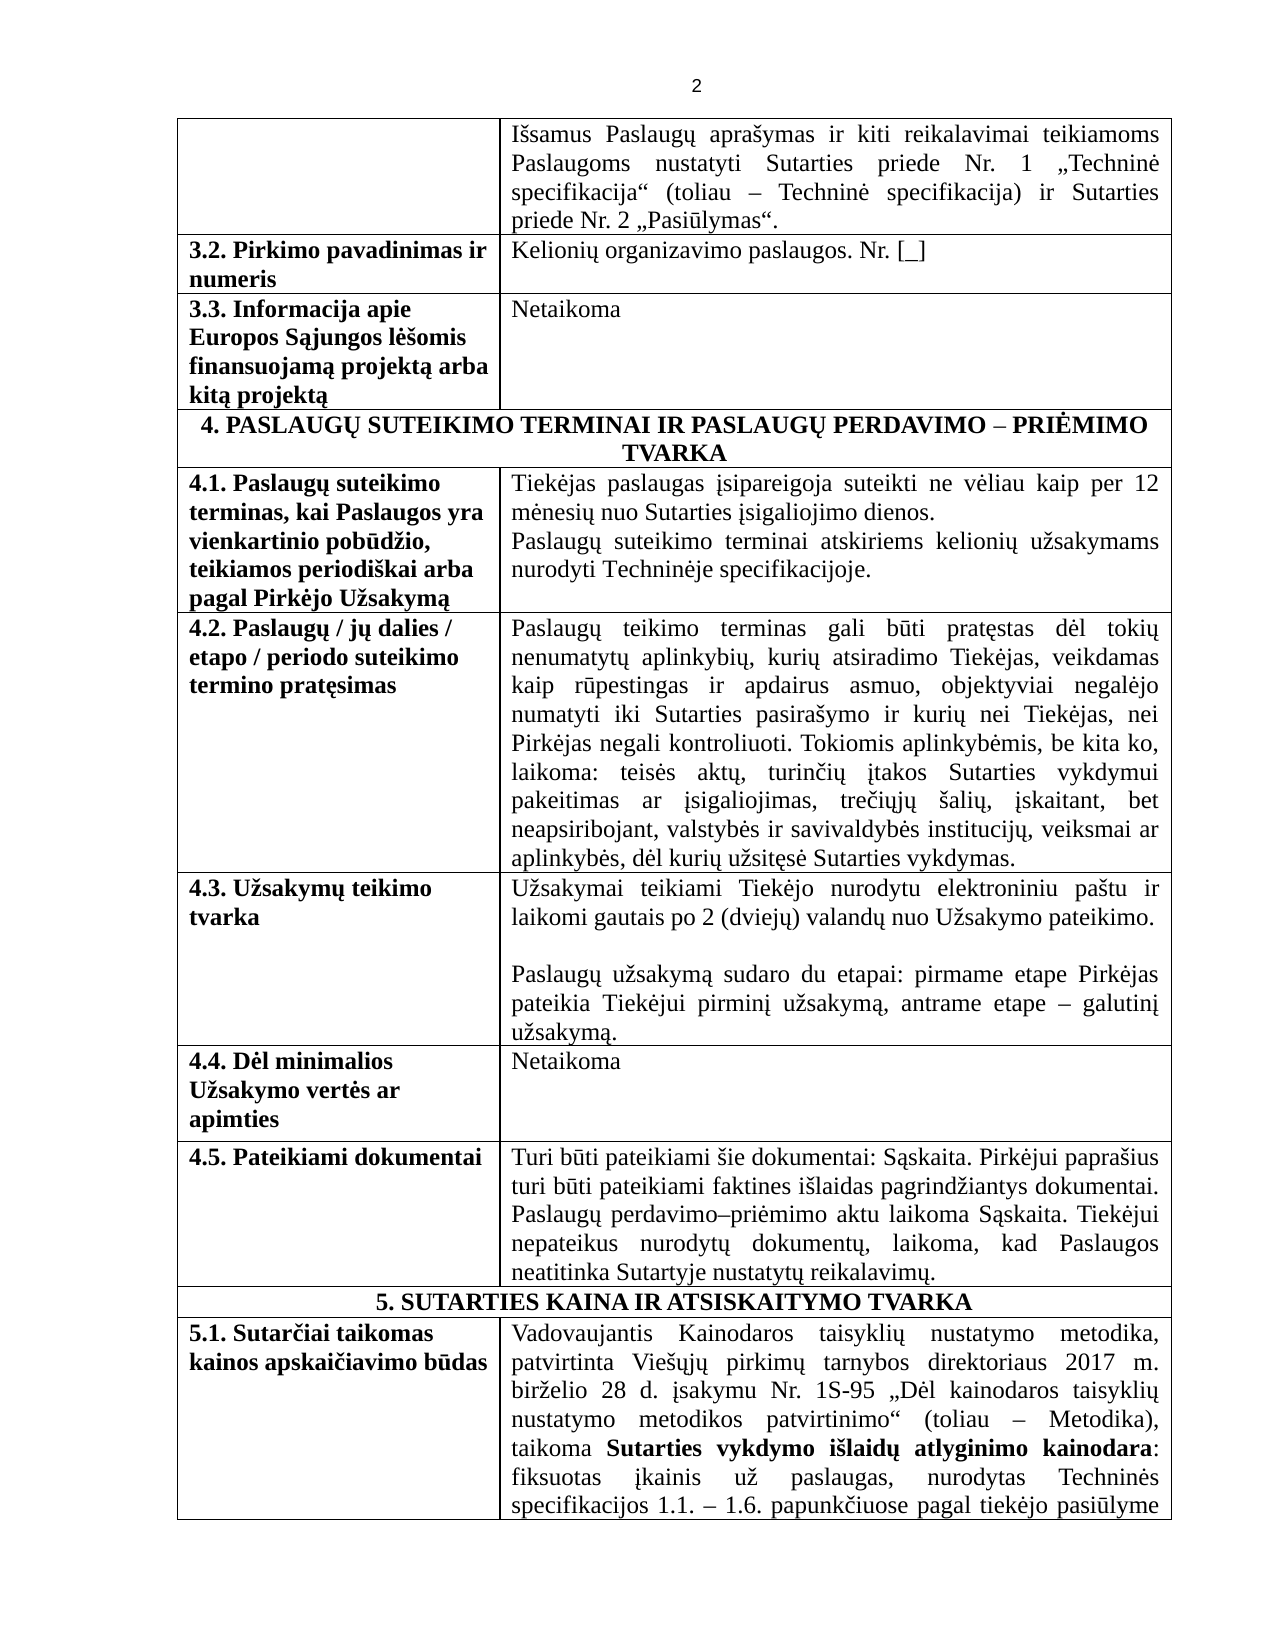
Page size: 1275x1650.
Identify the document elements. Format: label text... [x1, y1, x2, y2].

table_cell Užsakymai teikiami Tiekėjo nurodytu elektroniniu paštu ir laikomi gautais po 2 (dviejų) valandų nuo Užsakymo pateikimo. Paslaugų užsakymą sudaro du etapai: pirmame etape Pirkėjas pateikia Tiekėjui pirminį užsakymą, antrame etape – galutinį užsakymą. [501, 873, 1171, 1045]
table_cell 4.1. Paslaugų suteikimo terminas, kai Paslaugos yra vienkartinio pobūdžio, teikiamos periodiškai arba pagal Pirkėjo Užsakymą [178, 468, 499, 612]
table_cell 5. SUTARTIES KAINA IR ATSISKAITYMO TVARKA [178, 1287, 1171, 1317]
table_cell 4.4. Dėl minimalios Užsakymo vertės ar apimties [178, 1046, 499, 1141]
table_cell 4.2. Paslaugų / jų dalies / etapo / periodo suteikimo termino pratęsimas [178, 613, 499, 872]
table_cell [501, 119, 1171, 234]
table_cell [178, 119, 499, 234]
table_cell Netaikoma [501, 294, 1171, 409]
table_cell 3.3. Informacija apie Europos Sąjungos lėšomis finansuojamą projektą arba kitą projektą [178, 294, 499, 409]
table_cell 3.2. Pirkimo pavadinimas ir numeris [178, 235, 499, 293]
table_cell Paslaugų teikimo terminas gali būti pratęstas dėl tokių nenumatytų aplinkybių, kurių atsiradimo Tiekėjas, veikdamas kaip rūpestingas ir apdairus asmuo, objektyviai negalėjo numatyti iki Sutarties pasirašymo ir kurių nei Tiekėjas, nei Pirkėjas negali kontroliuoti. Tokiomis aplinkybėmis, be kita ko, laikoma: teisės aktų, turinčių įtakos Sutarties vykdymui pakeitimas ar įsigaliojimas, trečiųjų šalių, įskaitant, bet neapsiribojant, valstybės ir savivaldybės institucijų, veiksmai ar aplinkybės, dėl kurių užsitęsė Sutarties vykdymas. [501, 613, 1171, 872]
table_cell Kelionių organizavimo paslaugos. Nr. [_] [501, 235, 1171, 293]
table_cell Tiekėjas paslaugas įsipareigoja suteikti ne vėliau kaip per 12 mėnesių nuo Sutarties įsigaliojimo dienos. Paslaugų suteikimo terminai atskiriems kelionių užsakymams nurodyti Techninėje specifikacijoje. [501, 468, 1171, 612]
table_cell 4. PASLAUGŲ SUTEIKIMO TERMINAI IR PASLAUGŲ PERDAVIMO – PRIĖMIMO TVARKA [178, 410, 1171, 467]
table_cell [501, 1318, 1171, 1519]
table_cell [178, 1318, 499, 1519]
table_cell 4.5. Pateikiami dokumentai [178, 1142, 499, 1286]
table_cell Turi būti pateikiami šie dokumentai: Sąskaita. Pirkėjui paprašius turi būti pateikiami faktines išlaidas pagrindžiantys dokumentai. Paslaugų perdavimo–priėmimo aktu laikoma Sąskaita. Tiekėjui nepateikus nurodytų dokumentų, laikoma, kad Paslaugos neatitinka Sutartyje nustatytų reikalavimų. [501, 1142, 1171, 1286]
table_cell 4.3. Užsakymų teikimo tvarka [178, 873, 499, 1045]
table_cell Netaikoma [501, 1046, 1171, 1141]
